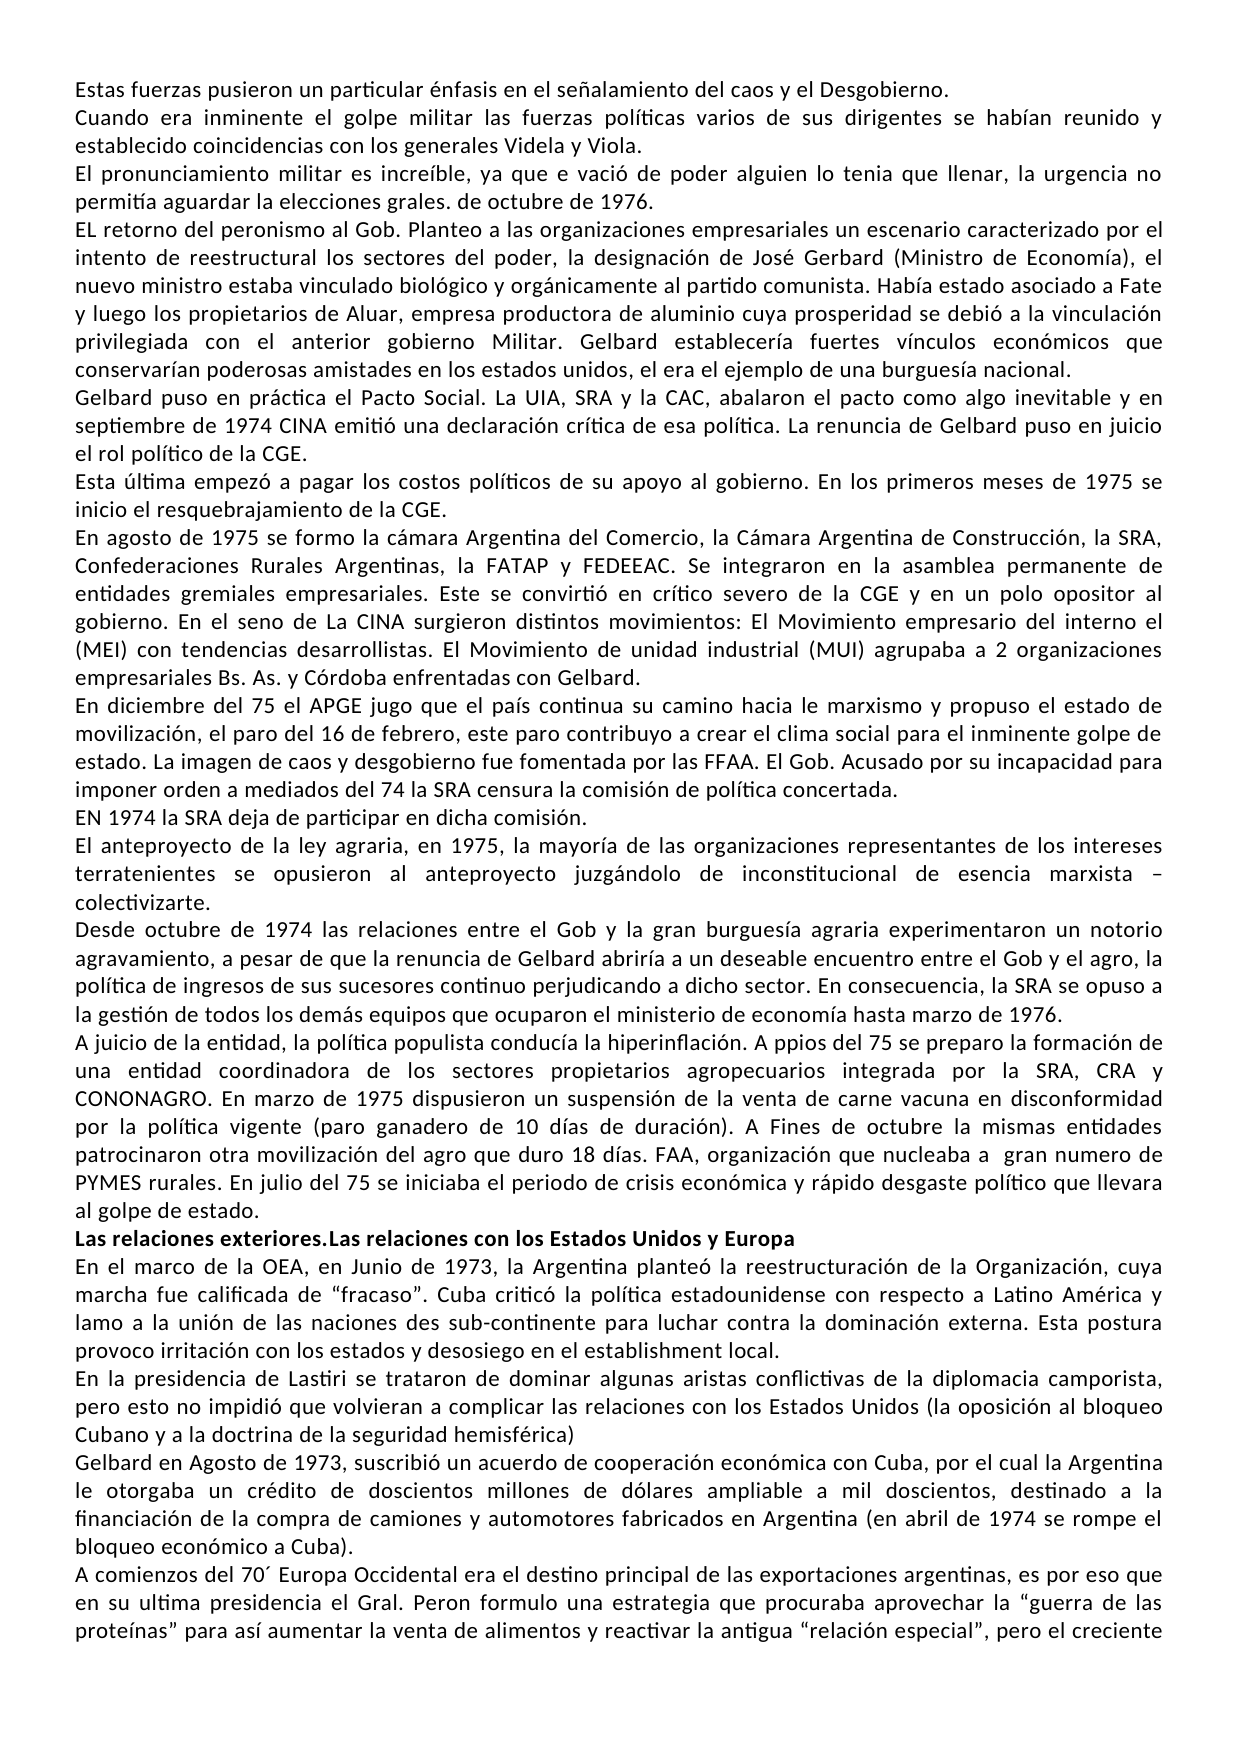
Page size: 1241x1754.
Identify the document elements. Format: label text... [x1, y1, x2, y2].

text Esta última empezó a pagar los costos políticos de su apoyo al gobierno. En los primeros meses de 1975 se inicio el resquebrajamiento de la CGE. [75, 467, 1165, 523]
text Desde octubre de 1974 las relaciones entre el Gob y la gran burguesía agraria experimentaron un notorio agravamiento, a pesar de que la renuncia de Gelbard abriría a un deseable encuentro entre el Gob y el agro, la política de ingresos de sus sucesores continuo perjudicando a dicho sector. En consecuencia, la SRA se opuso a la gestión de todos los demás equipos que ocuparon el ministerio de economía hasta marzo de 1976. [75, 916, 1165, 1028]
text El anteproyecto de la ley agraria, en 1975, la mayoría de las organizaciones representantes de los intereses terratenientes se opusieron al anteproyecto juzgándolo de inconstitucional de esencia marxista –colectivizarte. [75, 832, 1165, 916]
text En agosto de 1975 se formo la cámara Argentina del Comercio, la Cámara Argentina de Construcción, la SRA, Confederaciones Rurales Argentinas, la FATAP y FEDEEAC. Se integraron en la asamblea permanente de entidades gremiales empresariales. Este se convirtió en crítico severo de la CGE y en un polo opositor al gobierno. En el seno de La CINA surgieron distintos movimientos: El Movimiento empresario del interno el (MEI) con tendencias desarrollistas. El Movimiento de unidad industrial (MUI) agrupaba a 2 organizaciones empresariales Bs. As. y Córdoba enfrentadas con Gelbard. [75, 523, 1165, 691]
text A juicio de la entidad, la política populista conducía la hiperinflación. A ppios del 75 se preparo la formación de una entidad coordinadora de los sectores propietarios agropecuarios integrada por la SRA, CRA y CONONAGRO. En marzo de 1975 dispusieron un suspensión de la venta de carne vacuna en disconformidad por la política vigente (paro ganadero de 10 días de duración). A Fines de octubre la mismas entidades patrocinaron otra movilización del agro que duro 18 días. FAA, organización que nucleaba a gran numero de PYMES rurales. En julio del 75 se iniciaba el periodo de crisis económica y rápido desgaste político que llevara al golpe de estado. [75, 1028, 1165, 1224]
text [75, 1560, 1165, 1644]
text En diciembre del 75 el APGE jugo que el país continua su camino hacia le marxismo y propuso el estado de movilización, el paro del 16 de febrero, este paro contribuyo a crear el clima social para el inminente golpe de estado. La imagen de caos y desgobierno fue fomentada por las FFAA. El Gob. Acusado por su incapacidad para imponer orden a mediados del 74 la SRA censura la comisión de política concertada. [75, 691, 1165, 803]
text Gelbard en Agosto de 1973, suscribió un acuerdo de cooperación económica con Cuba, por el cual la Argentina le otorgaba un crédito de doscientos millones de dólares ampliable a mil doscientos, destinado a la financiación de la compra de camiones y automotores fabricados en Argentina (en abril de 1974 se rompe el bloqueo económico a Cuba). [75, 1448, 1165, 1560]
text Las relaciones exteriores.Las relaciones con los Estados Unidos y Europa [75, 1224, 1165, 1252]
text En la presidencia de Lastiri se trataron de dominar algunas aristas conflictivas de la diplomacia camporista, pero esto no impidió que volvieran a complicar las relaciones con los Estados Unidos (la oposición al bloqueo Cubano y a la doctrina de la seguridad hemisférica) [75, 1364, 1165, 1448]
text El pronunciamiento militar es increíble, ya que e vació de poder alguien lo tenia que llenar, la urgencia no permitía aguardar la elecciones grales. de octubre de 1976. [75, 159, 1165, 215]
text Cuando era inminente el golpe militar las fuerzas políticas varios de sus dirigentes se habían reunido y establecido coincidencias con los generales Videla y Viola. [75, 103, 1165, 159]
text EL retorno del peronismo al Gob. Planteo a las organizaciones empresariales un escenario caracterizado por el intento de reestructural los sectores del poder, la designación de José Gerbard (Ministro de Economía), el nuevo ministro estaba vinculado biológico y orgánicamente al partido comunista. Había estado asociado a Fate y luego los propietarios de Aluar, empresa productora de aluminio cuya prosperidad se debió a la vinculación privilegiada con el anterior gobierno Militar. Gelbard establecería fuertes vínculos económicos que conservarían poderosas amistades en los estados unidos, el era el ejemplo de una burguesía nacional. [75, 215, 1165, 383]
text Gelbard puso en práctica el Pacto Social. La UIA, SRA y la CAC, abalaron el pacto como algo inevitable y en septiembre de 1974 CINA emitió una declaración crítica de esa política. La renuncia de Gelbard puso en juicio el rol político de la CGE. [75, 383, 1165, 467]
text EN 1974 la SRA deja de participar en dicha comisión. [75, 803, 1165, 832]
text Estas fuerzas pusieron un particular énfasis en el señalamiento del caos y el Desgobierno. [75, 75, 1165, 103]
text En el marco de la OEA, en Junio de 1973, la Argentina planteó la reestructuración de la Organización, cuya marcha fue calificada de “fracaso”. Cuba criticó la política estadounidense con respecto a Latino América y lamo a la unión de las naciones des sub-continente para luchar contra la dominación externa. Esta postura provoco irritación con los estados y desosiego en el establishment local. [75, 1252, 1165, 1364]
